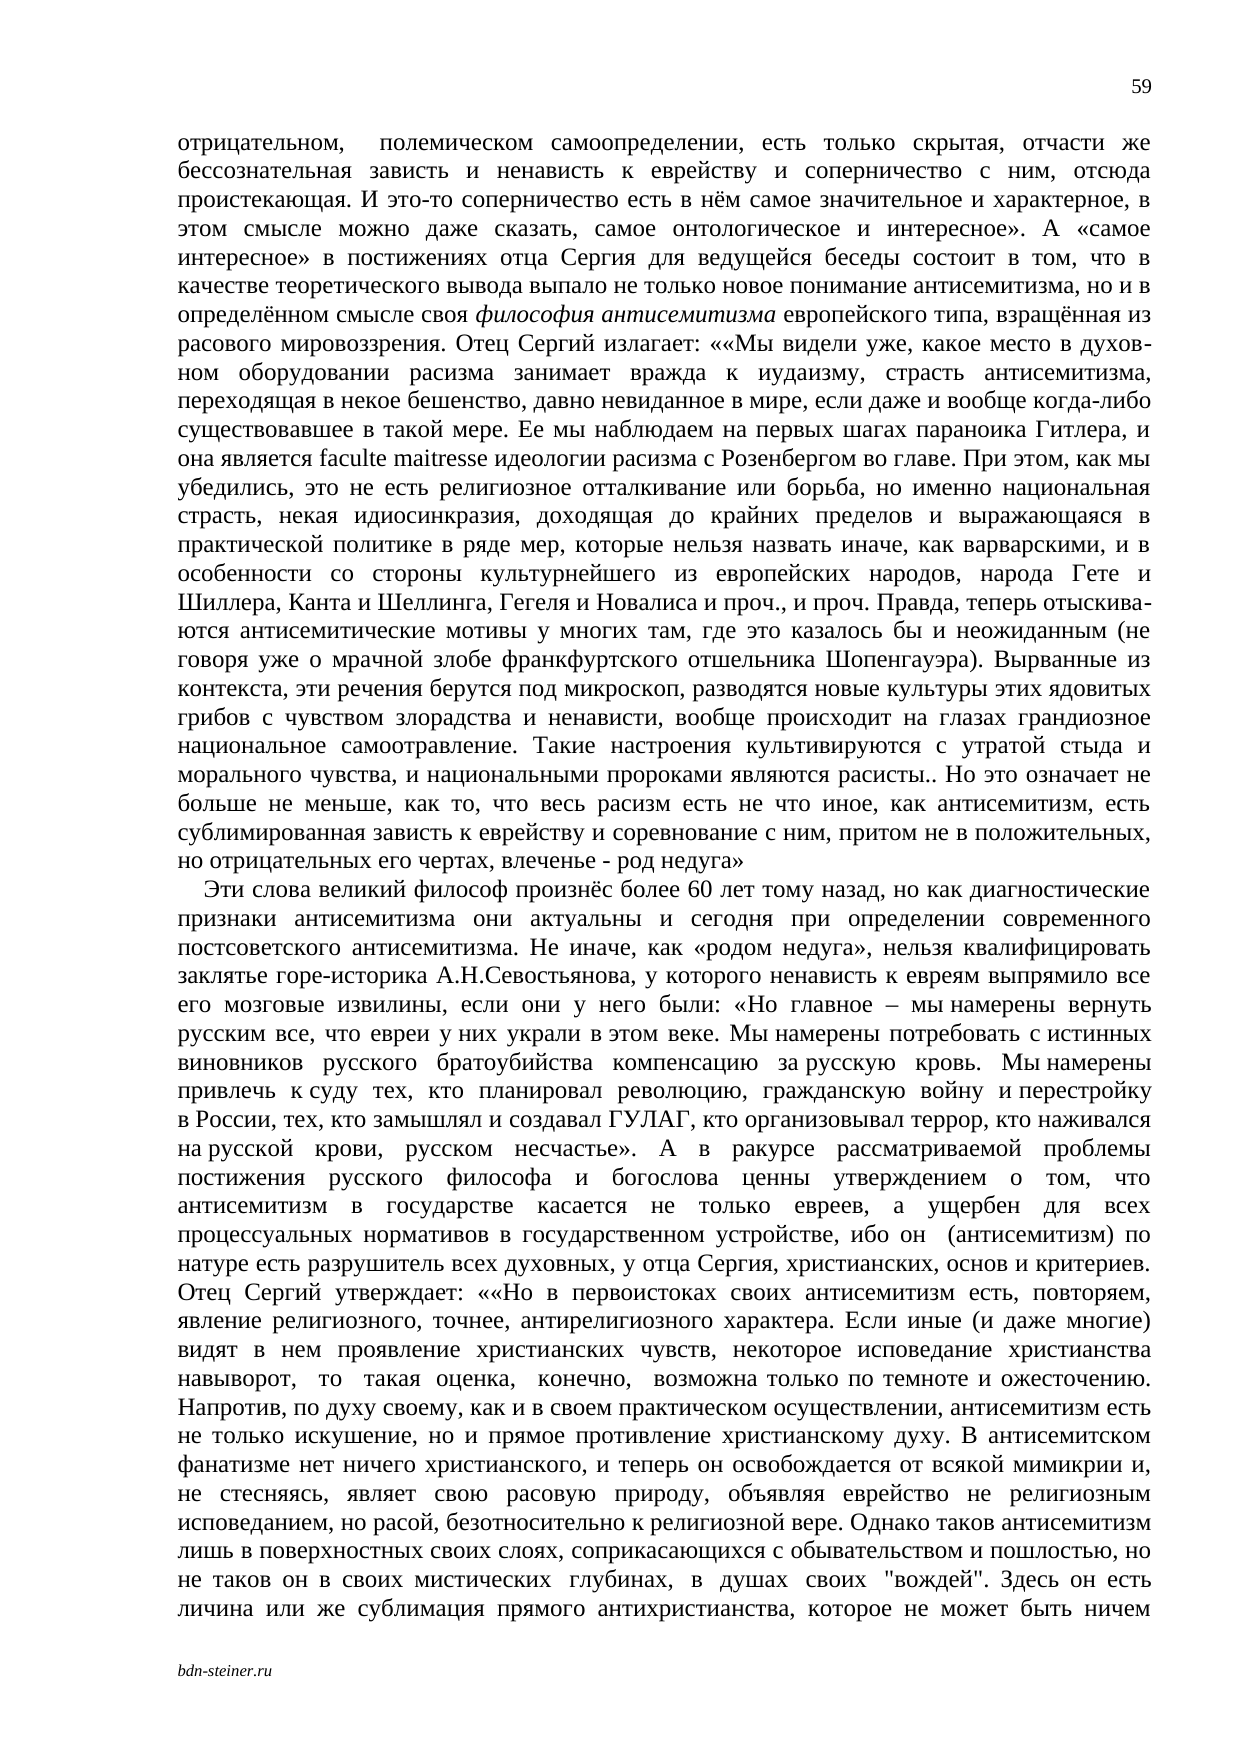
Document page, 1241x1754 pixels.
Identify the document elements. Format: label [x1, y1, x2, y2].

text [177, 874, 1152, 1622]
text [177, 127, 1152, 874]
